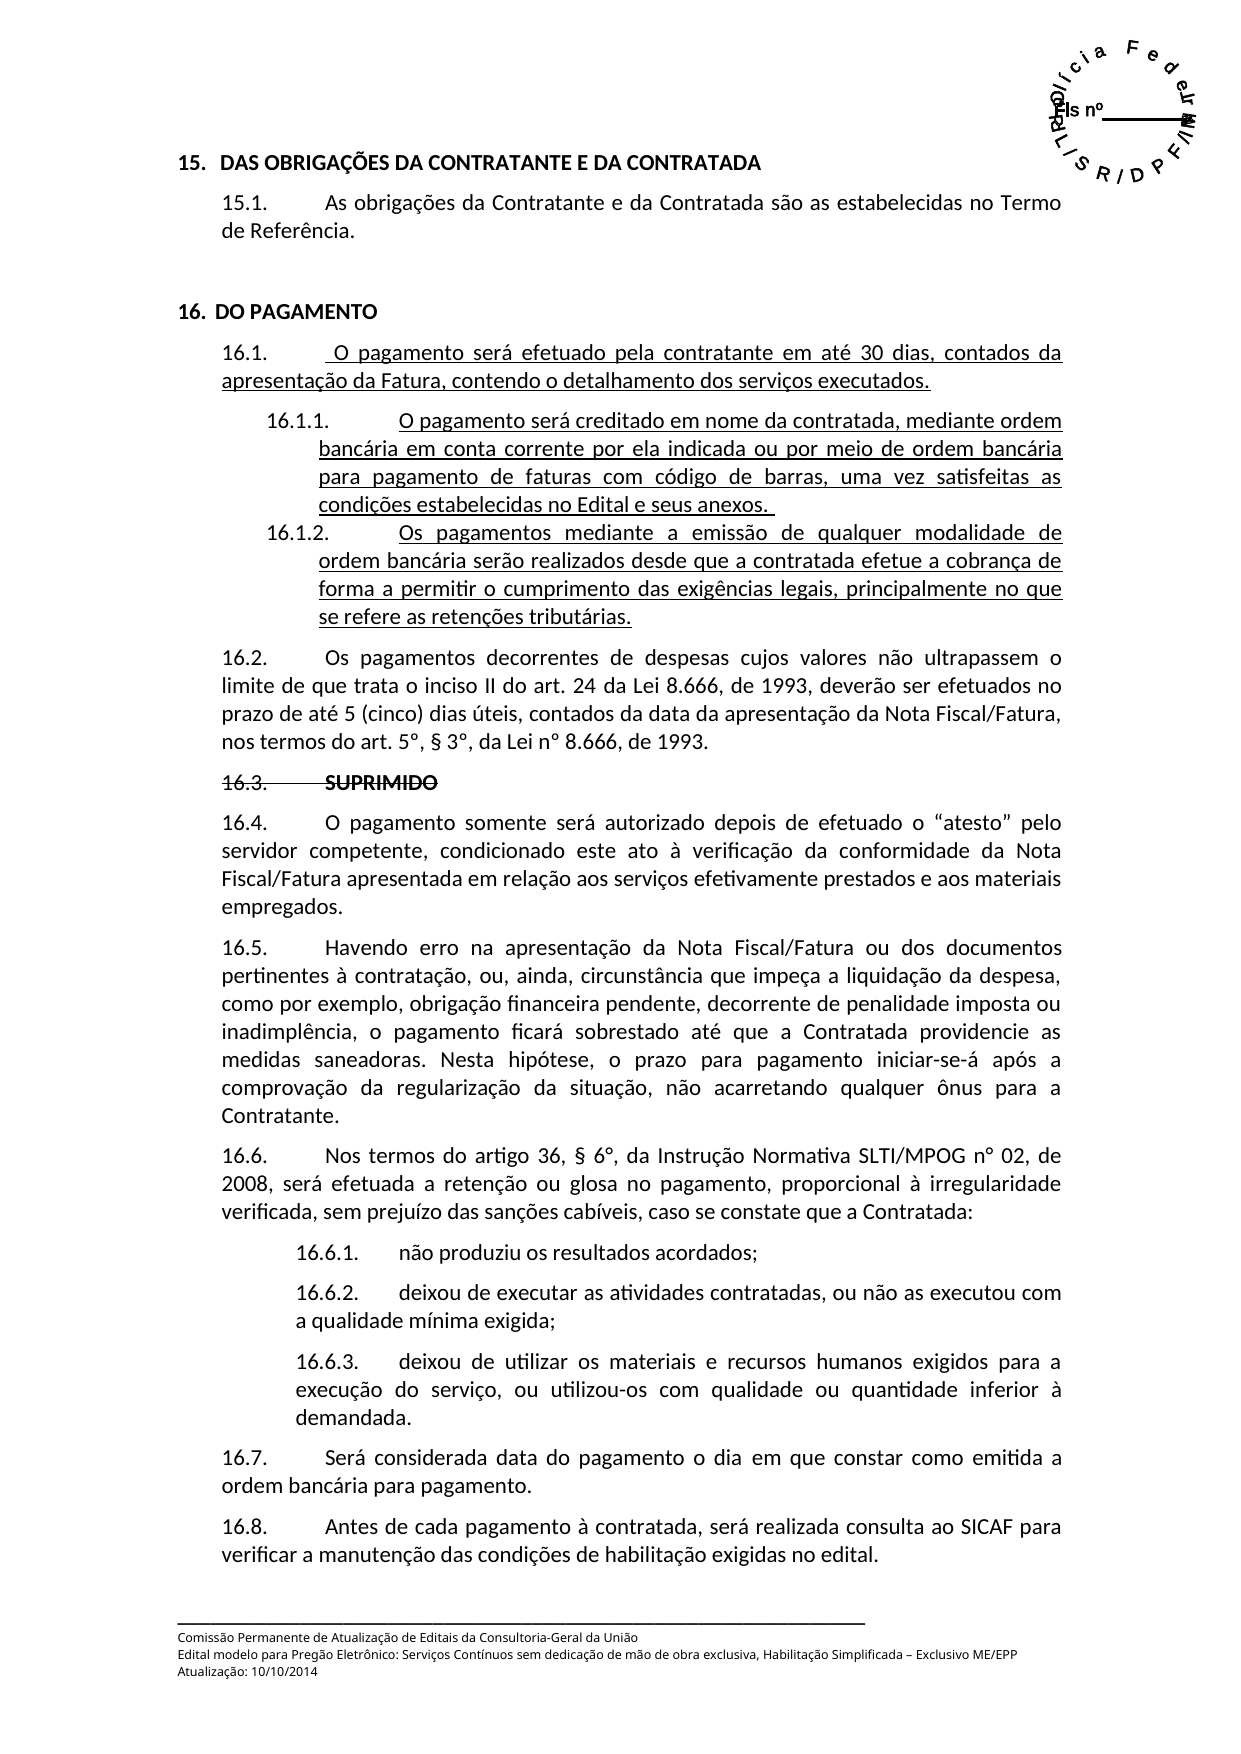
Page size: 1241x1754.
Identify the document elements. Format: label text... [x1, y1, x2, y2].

list deixou de utilizar os materiais e recursos humanos exigidos para a execução do serviço, ou utilizou-os com qualidade ou quantidade inferior à demandada. [295, 1347, 1063, 1431]
list DAS OBRIGAÇÕES DA CONTRATANTE E DA CONTRATADA [177, 148, 1065, 176]
list Havendo erro na apresentação da Nota Fiscal/Fatura ou dos documentos pertinentes à contratação, ou, ainda, circunstância que impeça a liquidação da despesa, como por exemplo, obrigação financeira pendente, decorrente de penalidade imposta ou inadimplência, o pagamento ficará sobrestado até que a Contratada providencie as medidas saneadoras. Nesta hipótese, o prazo para pagamento iniciar-se-á após a comprovação da regularização da situação, não acarretando qualquer ônus para a Contratante. [221, 933, 1063, 1129]
list Os pagamentos mediante a emissão de qualquer modalidade de ordem bancária serão realizados desde que a contratada efetue a cobrança de forma a permitir o cumprimento das exigências legais, principalmente no que se refere as retenções tributárias. [266, 518, 1063, 631]
list O pagamento será creditado em nome da contratada, mediante ordem bancária em conta corrente por ela indicada ou por meio de ordem bancária para pagamento de faturas com código de barras, uma vez satisfeitas as condições estabelecidas no Edital e seus anexos. [266, 406, 1063, 518]
list SUPRIMIDO [221, 768, 1063, 796]
list As obrigações da Contratante e da Contratada são as estabelecidas no Termo de Referência. [221, 188, 1063, 244]
list não produziu os resultados acordados; [295, 1238, 1063, 1266]
list Os pagamentos decorrentes de despesas cujos valores não ultrapassem o limite de que trata o inciso II do art. 24 da Lei 8.666, de 1993, deverão ser efetuados no prazo de até 5 (cinco) dias úteis, contados da data da apresentação da Nota Fiscal/Fatura, nos termos do art. 5º, § 3º, da Lei nº 8.666, de 1993. [221, 643, 1063, 755]
list Será considerada data do pagamento o dia em que constar como emitida a ordem bancária para pagamento. [221, 1443, 1063, 1499]
list deixou de executar as atividades contratadas, ou não as executou com a qualidade mínima exigida; [295, 1278, 1063, 1334]
list DO PAGAMENTO [177, 297, 1065, 325]
list Nos termos do artigo 36, § 6°, da Instrução Normativa SLTI/MPOG n° 02, de 2008, será efetuada a retenção ou glosa no pagamento, proporcional à irregularidade verificada, sem prejuízo das sanções cabíveis, caso se constate que a Contratada: [221, 1141, 1063, 1225]
list Antes de cada pagamento à contratada, será realizada consulta ao SICAF para verificar a manutenção das condições de habilitação exigidas no edital. [221, 1512, 1063, 1568]
list O pagamento somente será autorizado depois de efetuado o “atesto” pelo servidor competente, condicionado este ato à verificação da conformidade da Nota Fiscal/Fatura apresentada em relação aos serviços efetivamente prestados e aos materiais empregados. [221, 808, 1063, 920]
list O pagamento será efetuado pela contratante em até 30 dias, contados da apresentação da Fatura, contendo o detalhamento dos serviços executados. [221, 338, 1063, 394]
